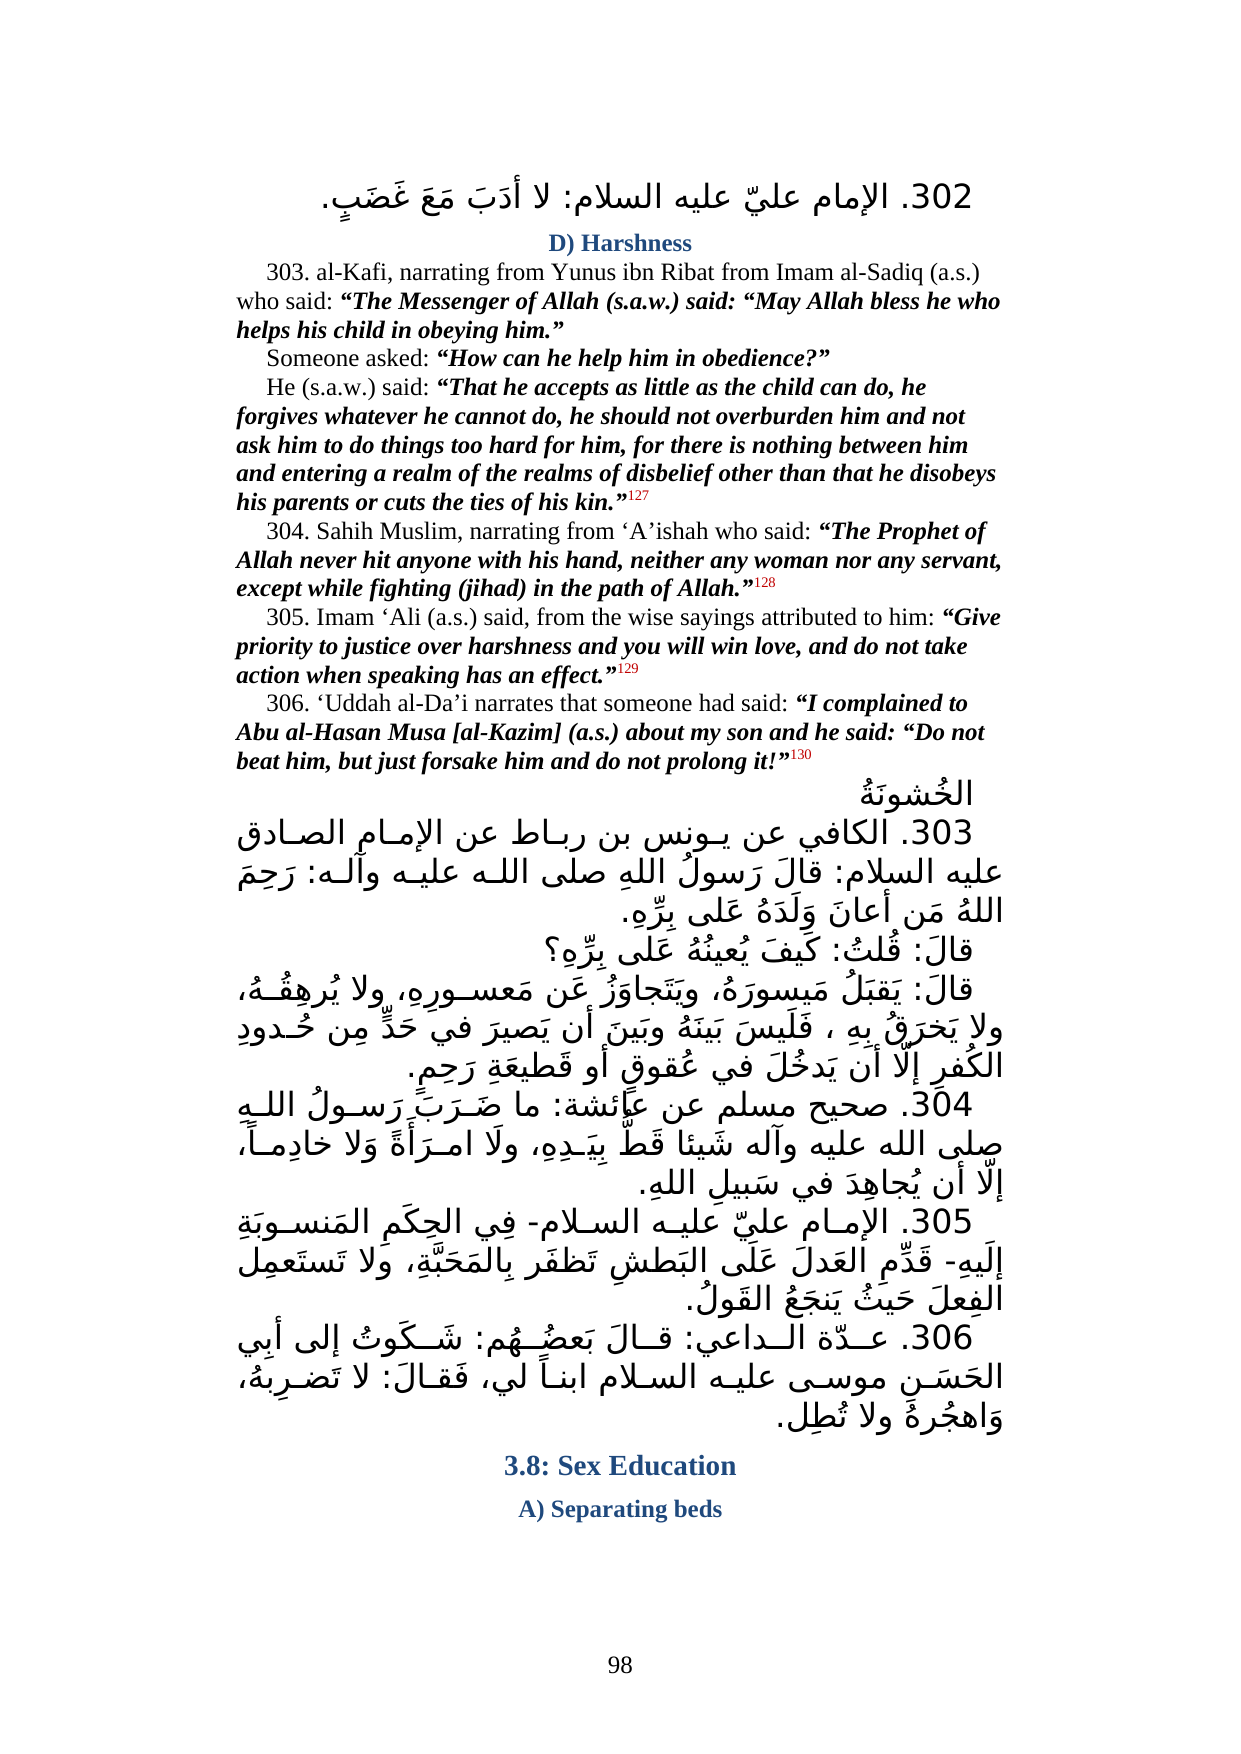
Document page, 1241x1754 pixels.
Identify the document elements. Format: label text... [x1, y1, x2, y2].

text 304. صحيح مسلم عن عائشة: ما ضَرَبَ رَسولُ اللهِ صلى الله عليه وآله شَيئا قَطُّ بِيَدِهِ، ولَا امرَأَةً وَلا خادِماً، إلّا أن يُجاهِدَ في سَبيلِ اللهِ. [236, 1086, 1004, 1202]
subtitle D) Harshness [236, 228, 1004, 257]
text 302. الإمام عليّ عليه السلام: لا أدَبَ مَعَ غَضَبٍ. [236, 177, 1004, 216]
text 303. al-Kafi, narrating from Yunus ibn Ribat from Imam al-Sadiq (a.s.) who said: “The Messenger of Allah (s.a.w.) said: “May Allah bless he who helps his child in obeying him.” [236, 257, 1004, 343]
text الخُشونَةُ [236, 775, 1004, 814]
text 306. ‘Uddah al-Da’i narrates that someone had said: “I complained to Abu al-Hasan Musa [al-Kazim] (a.s.) about my son and he said: “Do not beat him, but just forsake him and do not prolong it!”130 [236, 688, 1004, 775]
text 306. عدّة الداعي: قالَ بَعضُهُم: شَكَوتُ إلى أبِي الحَسَنِ موسى عليه السلام ابناً لي، فَقالَ: لا تَضرِبهُ، وَاهجُرهُ ولا تُطِل. [236, 1319, 1004, 1435]
text Someone asked: “How can he help him in obedience?” [236, 343, 1004, 372]
text قالَ: قُلتُ: كَيفَ يُعينُهُ عَلى بِرِّهِ؟ [236, 930, 1004, 969]
text He (s.a.w.) said: “That he accepts as little as the child can do, he forgives whatever he cannot do, he should not overburden him and not ask him to do things too hard for him, for there is nothing between him and entering a realm of the realms of disbelief other than that he disobeys his parents or cuts the ties of his kin.”127 [236, 372, 1004, 516]
text 305. Imam ‘Ali (a.s.) said, from the wise sayings attributed to him: “Give priority to justice over harshness and you will win love, and do not take action when speaking has an effect.”129 [236, 602, 1004, 688]
text 303. الكافي عن يونس بن رباط عن الإمام الصادق عليه السلام: قالَ رَسولُ اللهِ صلى الله عليه وآله: رَحِمَ اللهُ مَن أعانَ وَلَدَهُ عَلى بِرِّهِ. [236, 814, 1004, 930]
subtitle A) Separating beds [236, 1494, 1004, 1523]
subtitle 3.8: Sex Education [236, 1448, 1004, 1481]
text 304. Sahih Muslim, narrating from ‘A’ishah who said: “The Prophet of Allah never hit anyone with his hand, neither any woman nor any servant, except while fighting (jihad) in the path of Allah.”128 [236, 516, 1004, 602]
text 305. الإمام عليّ عليه السلام- فِي الحِكَمِ المَنسوبَةِ إلَيهِ- قَدِّمِ العَدلَ عَلَى البَطشِ تَظفَر بِالمَحَبَّةِ، ولا تَستَعمِل الفِعلَ حَيثُ يَنجَعُ‏ القَولُ. [236, 1202, 1004, 1319]
text قالَ: يَقبَلُ مَيسورَهُ، ويَتَجاوَزُ عَن مَعسورِهِ، ولا يُرهِقُهُ، ولا يَخرَقُ بِهِ‏ ، فَلَيسَ بَينَهُ وبَينَ أن يَصيرَ في حَدٍّ مِن حُدودِ الكُفرِ إلّا أن يَدخُلَ في عُقوقٍ أو قَطيعَةِ رَحِمٍ. [236, 969, 1004, 1086]
